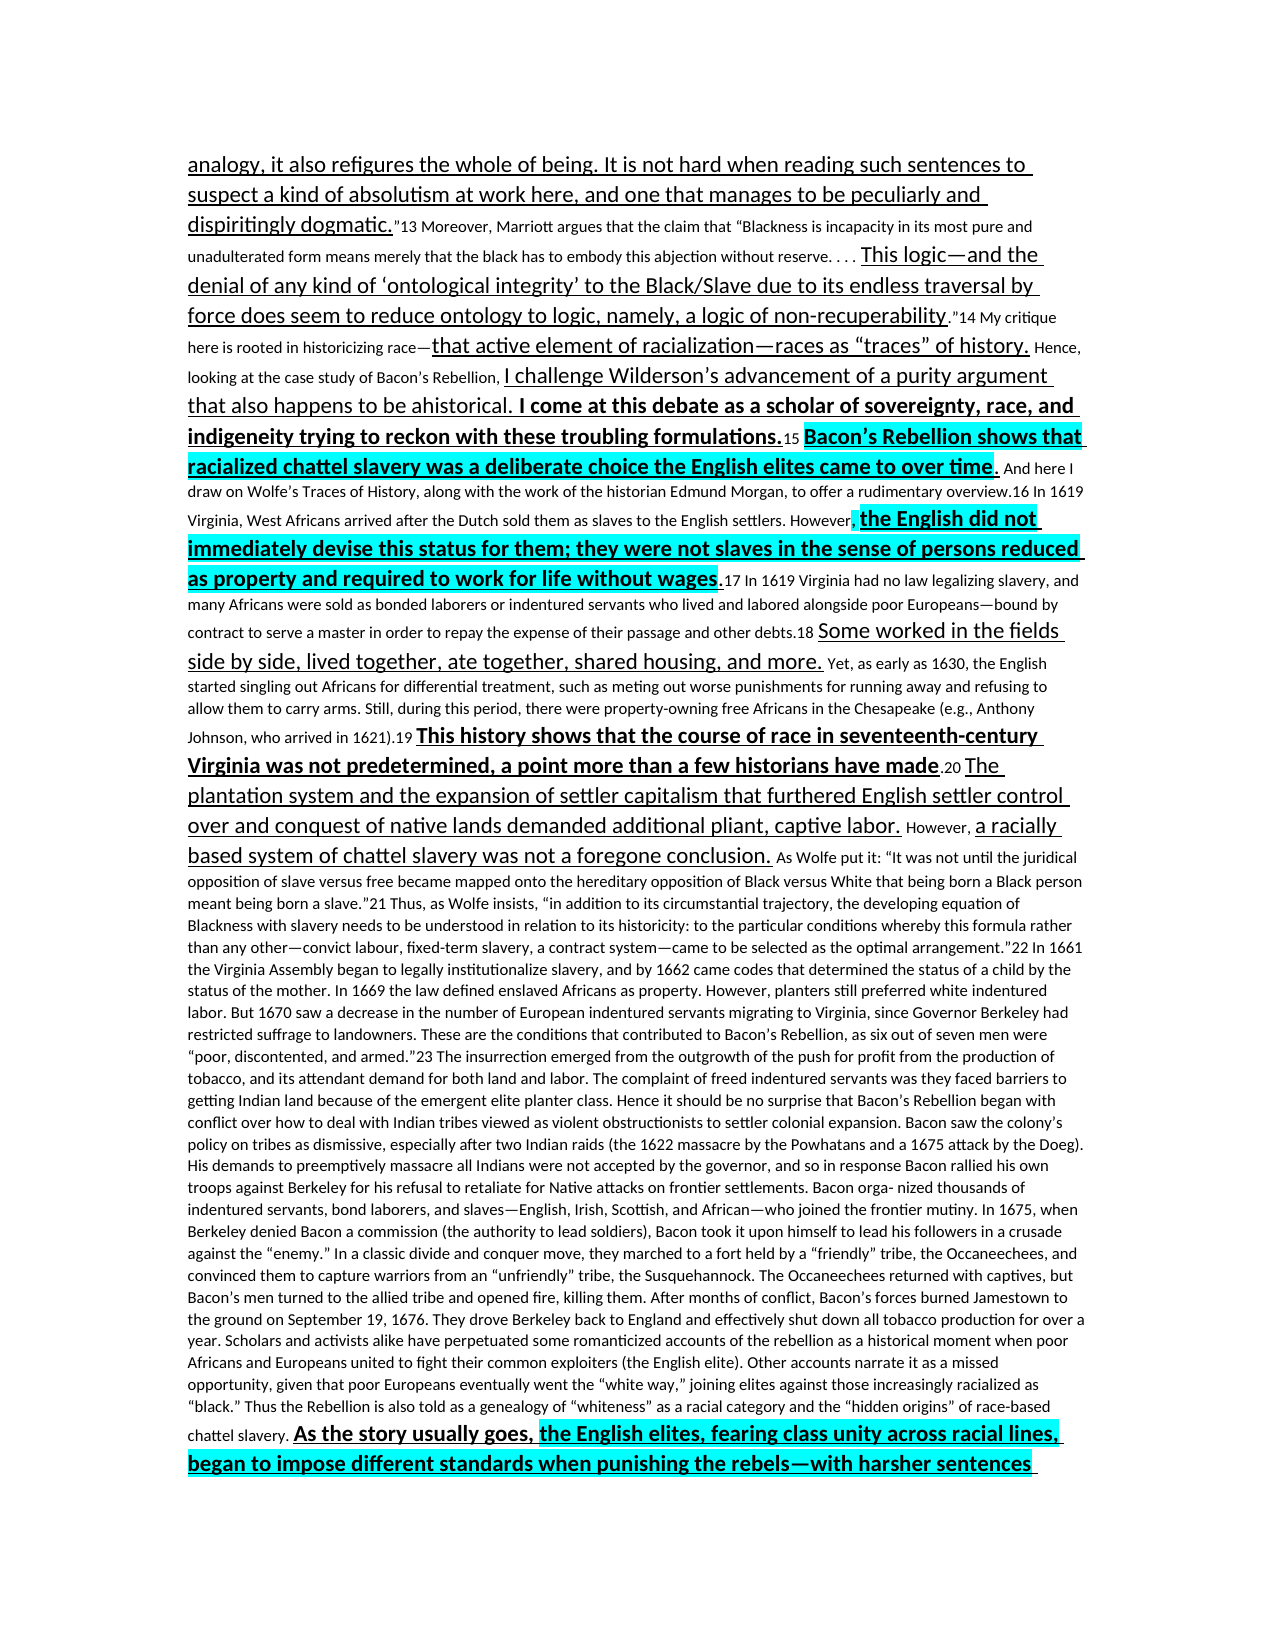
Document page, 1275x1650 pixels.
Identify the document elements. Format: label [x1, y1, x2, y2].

text [187, 150, 1087, 1477]
